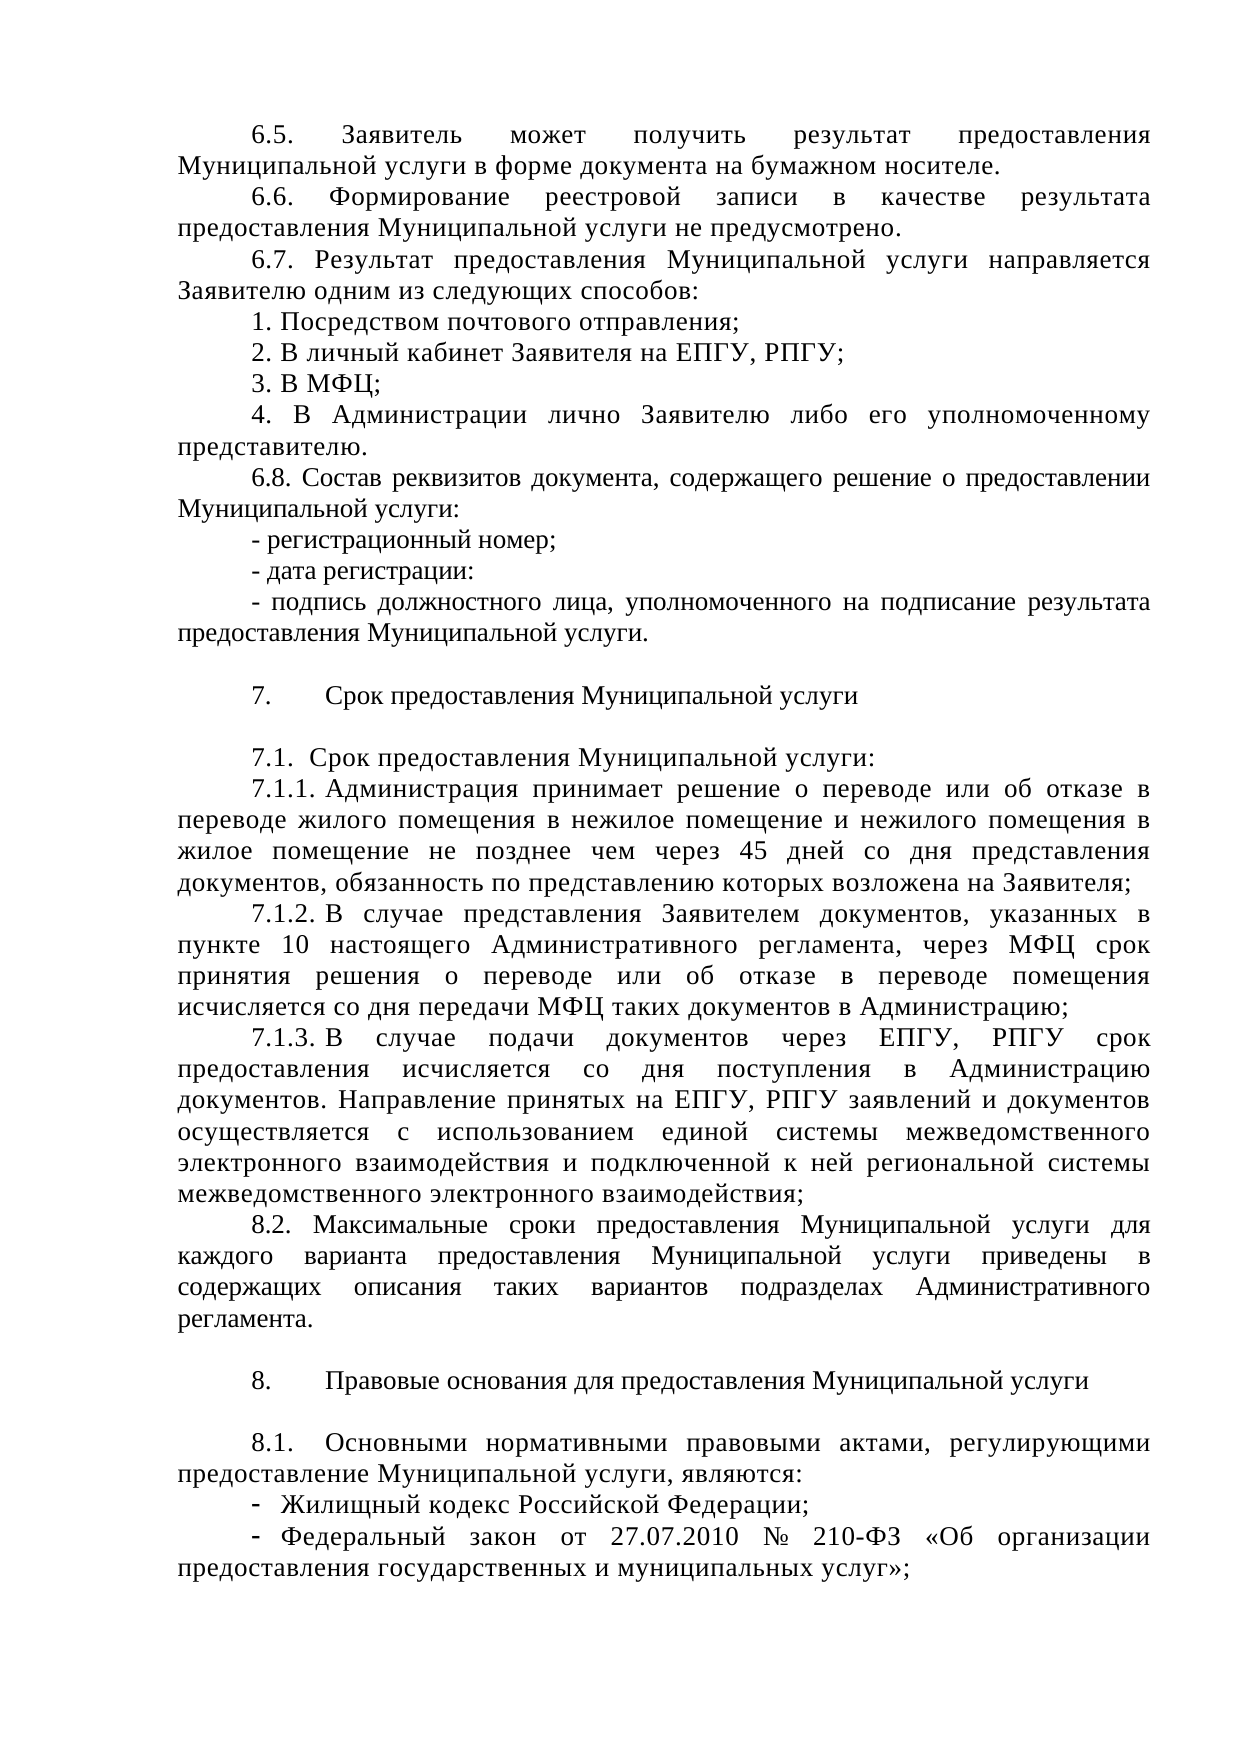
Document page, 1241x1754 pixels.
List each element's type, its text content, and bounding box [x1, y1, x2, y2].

list Федеральный закон от 27.07.2010 № 210-ФЗ «Об организации предоставления государственных и муниципальных услуг»; [177, 1520, 1152, 1582]
list 8.2. Максимальные сроки предоставления Муниципальной услуги для каждого варианта предоставления Муниципальной услуги приведены в содержащих описания таких вариантов подразделах Административного регламента. [177, 1208, 1152, 1333]
text 6.7. Результат предоставления Муниципальной услуги направляется Заявителю одним из следующих способов: [177, 243, 1152, 305]
list В случае представления Заявителем документов, указанных в пункте 10 настоящего Административного регламента, через МФЦ срок принятия решения о переводе или об отказе в переводе помещения исчисляется со дня передачи МФЦ таких документов в Администрацию; [177, 897, 1152, 1021]
text 6.5. Заявитель может получить результат предоставления Муниципальной услуги в форме документа на бумажном носителе. [177, 118, 1152, 180]
text 6.8. Состав реквизитов документа, содержащего решение о предоставлении Муниципальной услуги: [177, 461, 1152, 523]
list Администрация принимает решение о переводе или об отказе в переводе жилого помещения в нежилое помещение и нежилого помещения в жилое помещение не позднее чем через 45 дней со дня представления документов, обязанность по представлению которых возложена на Заявителя; [177, 772, 1152, 897]
text 1. Посредством почтового отправления; [177, 305, 1152, 336]
list Срок предоставления Муниципальной услуги [177, 679, 1152, 710]
list Основными нормативными правовыми актами, регулирующими предоставление Муниципальной услуги, являются: [177, 1426, 1152, 1488]
list Правовые основания для предоставления Муниципальной услуги [177, 1364, 1152, 1395]
text - подпись должностного лица, уполномоченного на подписание результата предоставления Муниципальной услуги. [177, 585, 1152, 648]
list В случае подачи документов через ЕПГУ, РПГУ срок предоставления исчисляется со дня поступления в Администрацию документов. Направление принятых на ЕПГУ, РПГУ заявлений и документов осуществляется с использованием единой системы межведомственного электронного взаимодействия и подключенной к ней региональной системы межведомственного электронного взаимодействия; [177, 1021, 1152, 1208]
text 6.6. Формирование реестровой записи в качестве результата предоставления Муниципальной услуги не предусмотрено. [177, 180, 1152, 243]
text 4. В Администрации лично Заявителю либо его уполномоченному представителю. [177, 398, 1152, 461]
text - регистрационный номер; [177, 523, 1152, 554]
list Срок предоставления Муниципальной услуги: [177, 741, 1152, 772]
text 3. В МФЦ; [177, 367, 1152, 398]
text 2. В личный кабинет Заявителя на ЕПГУ, РПГУ; [177, 336, 1152, 367]
list Жилищный кодекс Российской Федерации; [177, 1488, 1152, 1520]
text - дата регистрации: [177, 554, 1152, 585]
